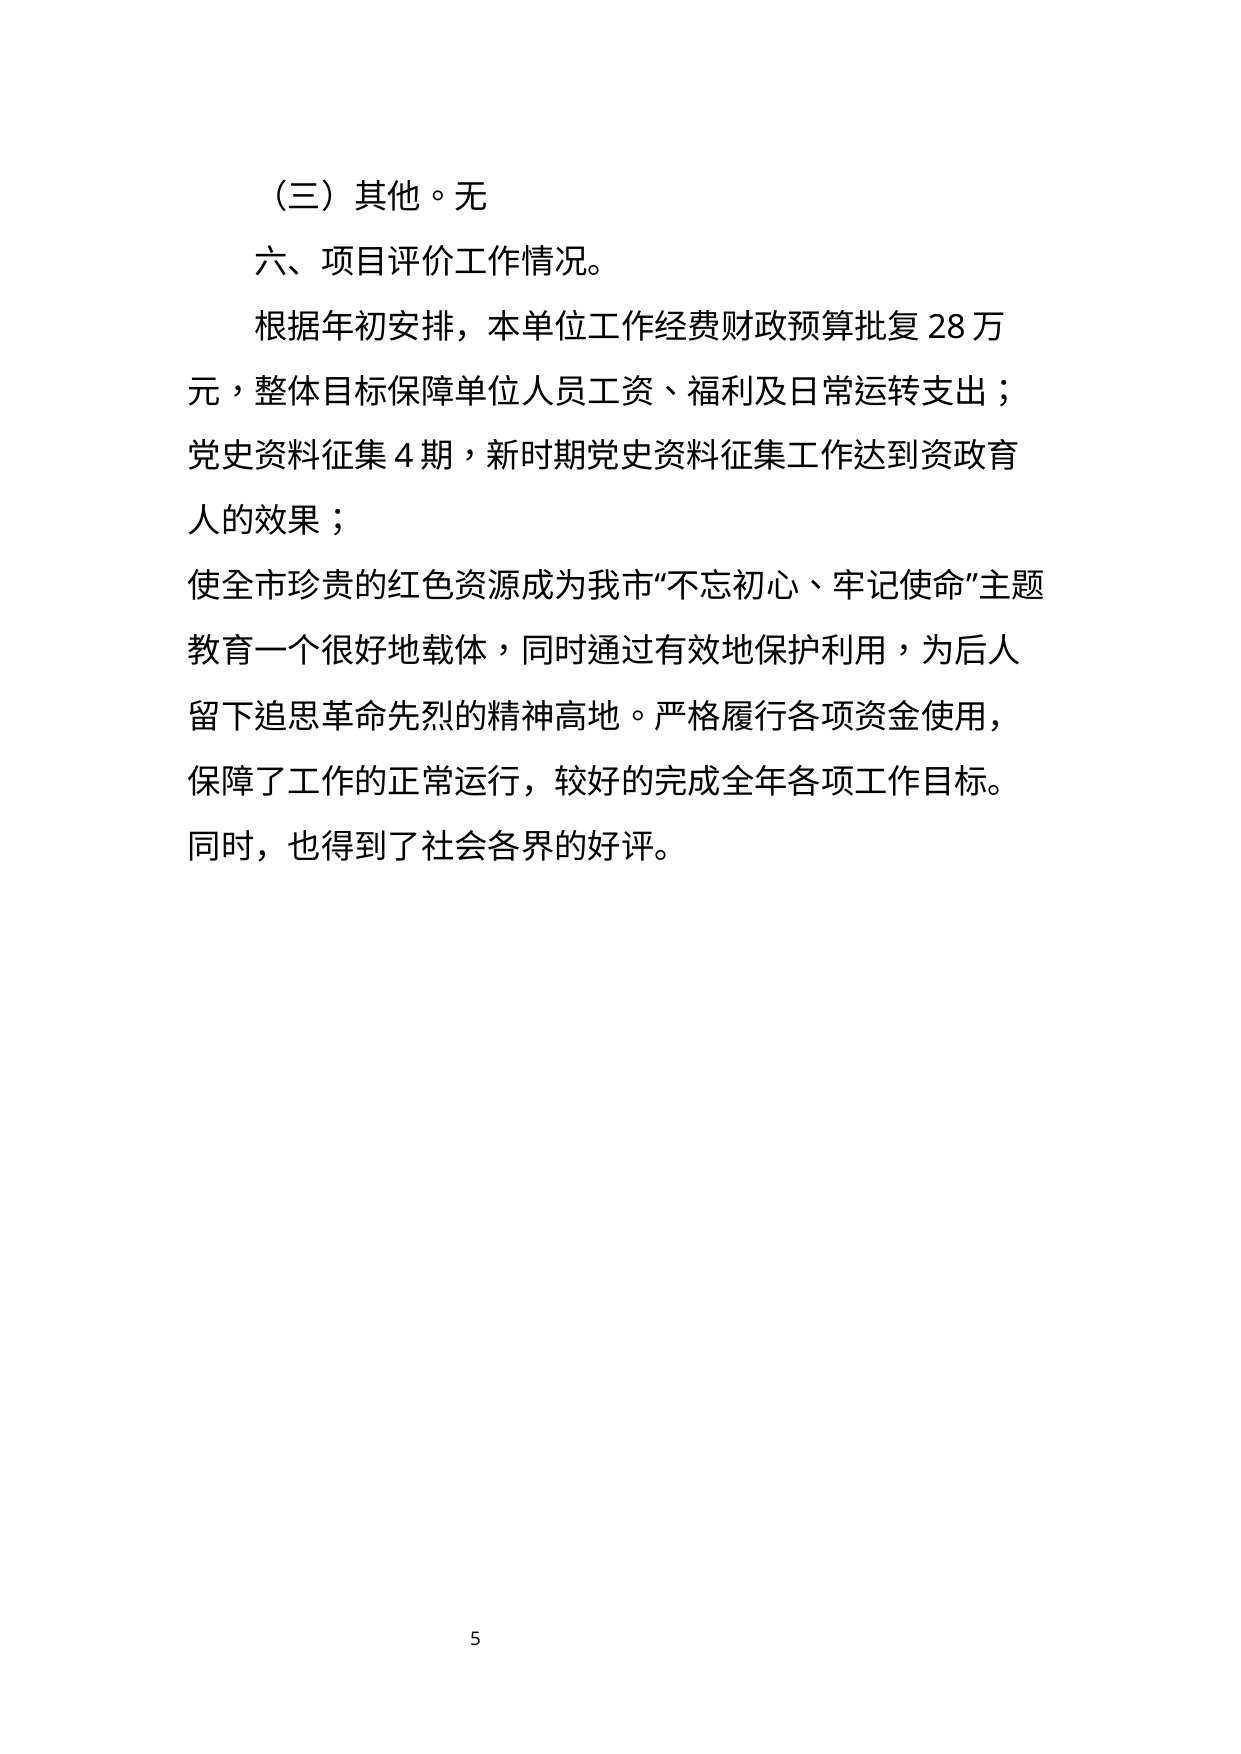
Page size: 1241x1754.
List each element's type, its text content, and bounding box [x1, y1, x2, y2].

text 根据年初安排，本单位工作经费财政预算批复28万元，整体目标保障单位人员工资、福利及日常运转支出；党史资料征集4期，新时期党史资料征集工作达到资政育人的效果； [187, 292, 1053, 552]
text 六、项目评价工作情况。 [187, 227, 1053, 292]
text 使全市珍贵的红色资源成为我市“不忘初心、牢记使命”主题教育一个很好地载体，同时通过有效地保护利用，为后人留下追思革命先烈的精神高地。严格履行各项资金使用，保障了工作的正常运行，较好的完成全年各项工作目标。同时，也得到了社会各界的好评。 [187, 552, 1053, 877]
text （三）其他。无 [187, 162, 1053, 227]
